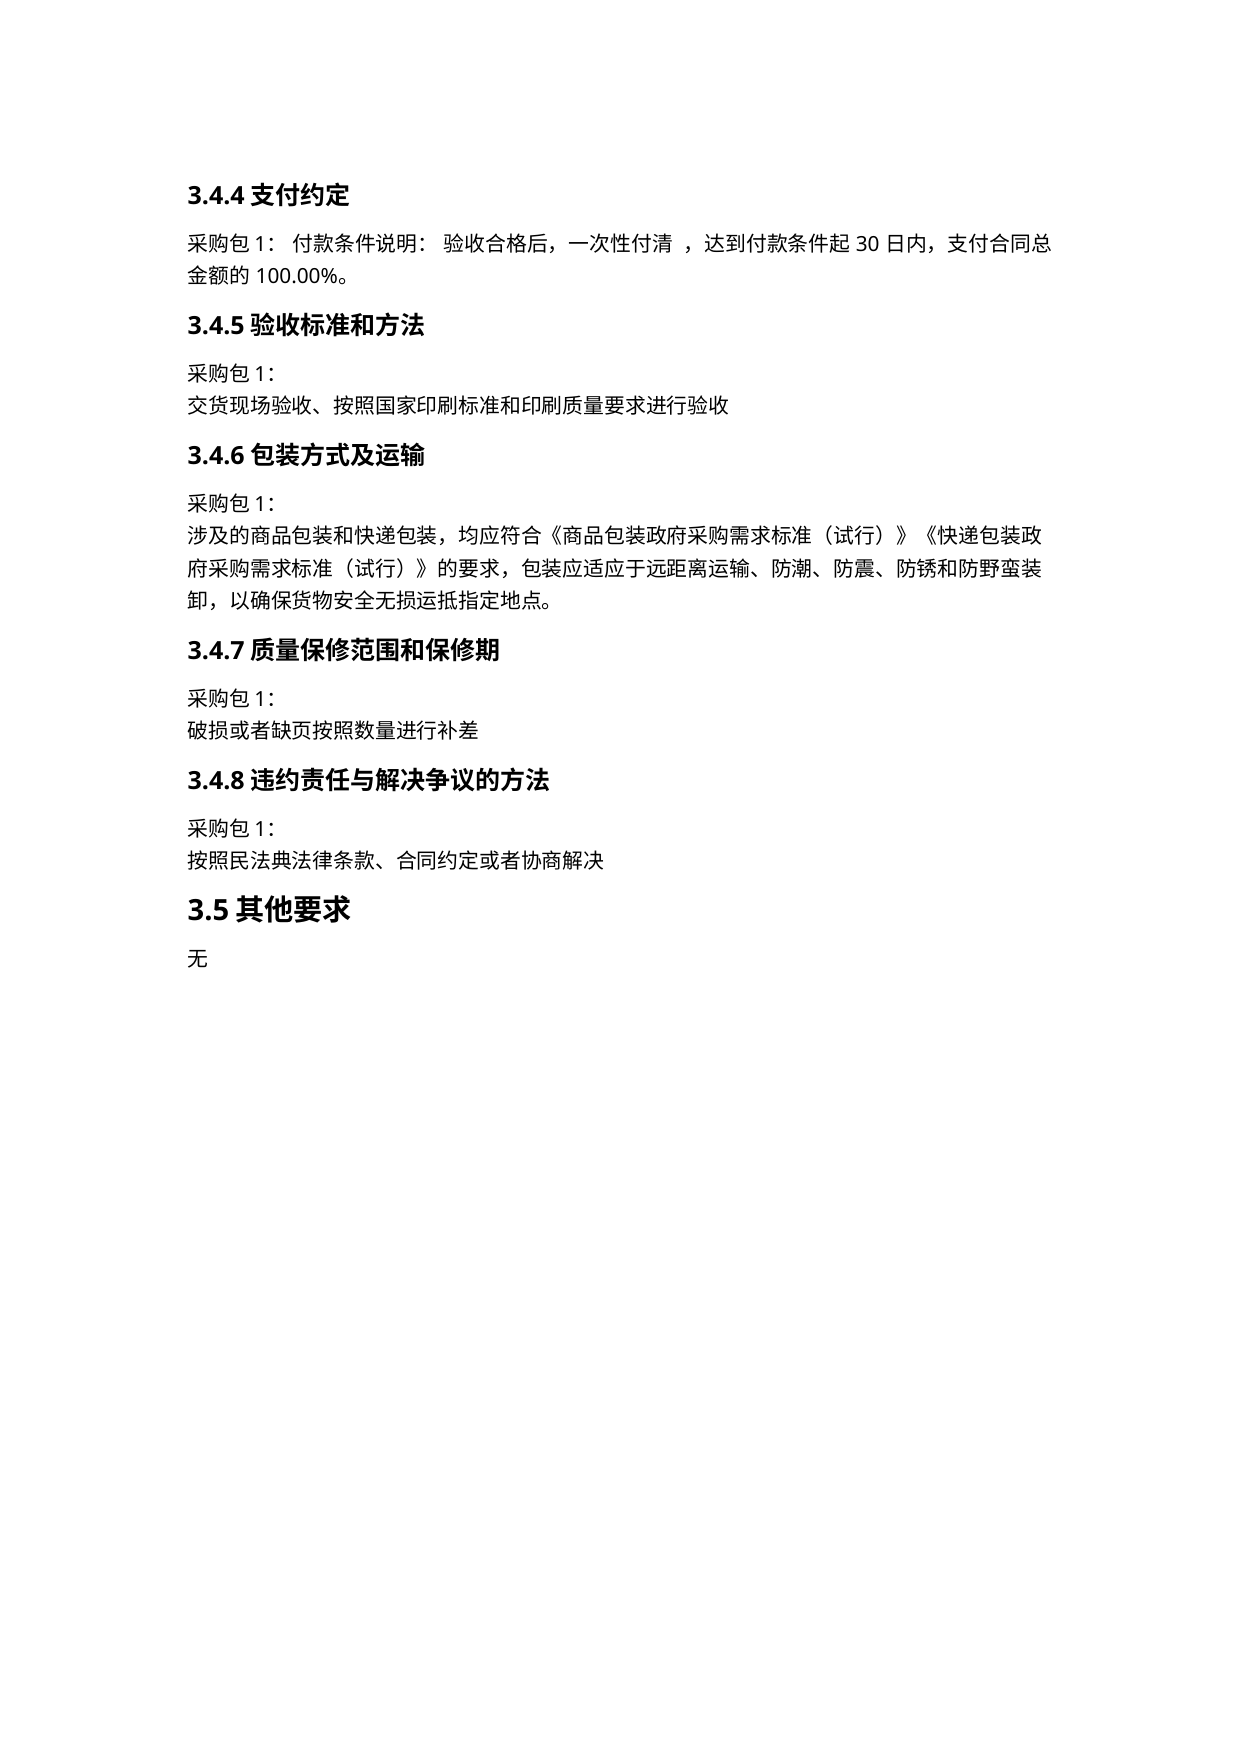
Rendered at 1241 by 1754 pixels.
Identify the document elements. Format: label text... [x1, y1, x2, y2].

text 3.4.8违约责任与解决争议的方法 [187, 747, 1053, 812]
text 3.4.6包装方式及运输 [187, 422, 1053, 487]
text 交货现场验收、按照国家印刷标准和印刷质量要求进行验收 [187, 389, 1053, 422]
text 采购包1： 付款条件说明： 验收合格后，一次性付清 ，达到付款条件起 30 日内，支付合同总金额的 100.00%。 [187, 227, 1053, 292]
text 涉及的商品包装和快递包装，均应符合《商品包装政府采购需求标准（试行）》《快递包装政府采购需求标准（试行）》的要求，包装应适应于远距离运输、防潮、防震、防锈和防野蛮装卸，以确保货物安全无损运抵指定地点。 [187, 519, 1053, 617]
text 破损或者缺页按照数量进行补差 [187, 714, 1053, 747]
text 按照民法典法律条款、合同约定或者协商解决 [187, 844, 1053, 877]
text 3.4.7质量保修范围和保修期 [187, 617, 1053, 682]
text 采购包1： [187, 487, 1053, 519]
text 3.4.4支付约定 [187, 162, 1053, 227]
text 采购包1： [187, 357, 1053, 389]
text 3.5其他要求 [187, 877, 1053, 942]
text 采购包1： [187, 812, 1053, 844]
text 3.4.5验收标准和方法 [187, 292, 1053, 357]
text 采购包1： [187, 682, 1053, 714]
text 无 [187, 942, 1053, 974]
